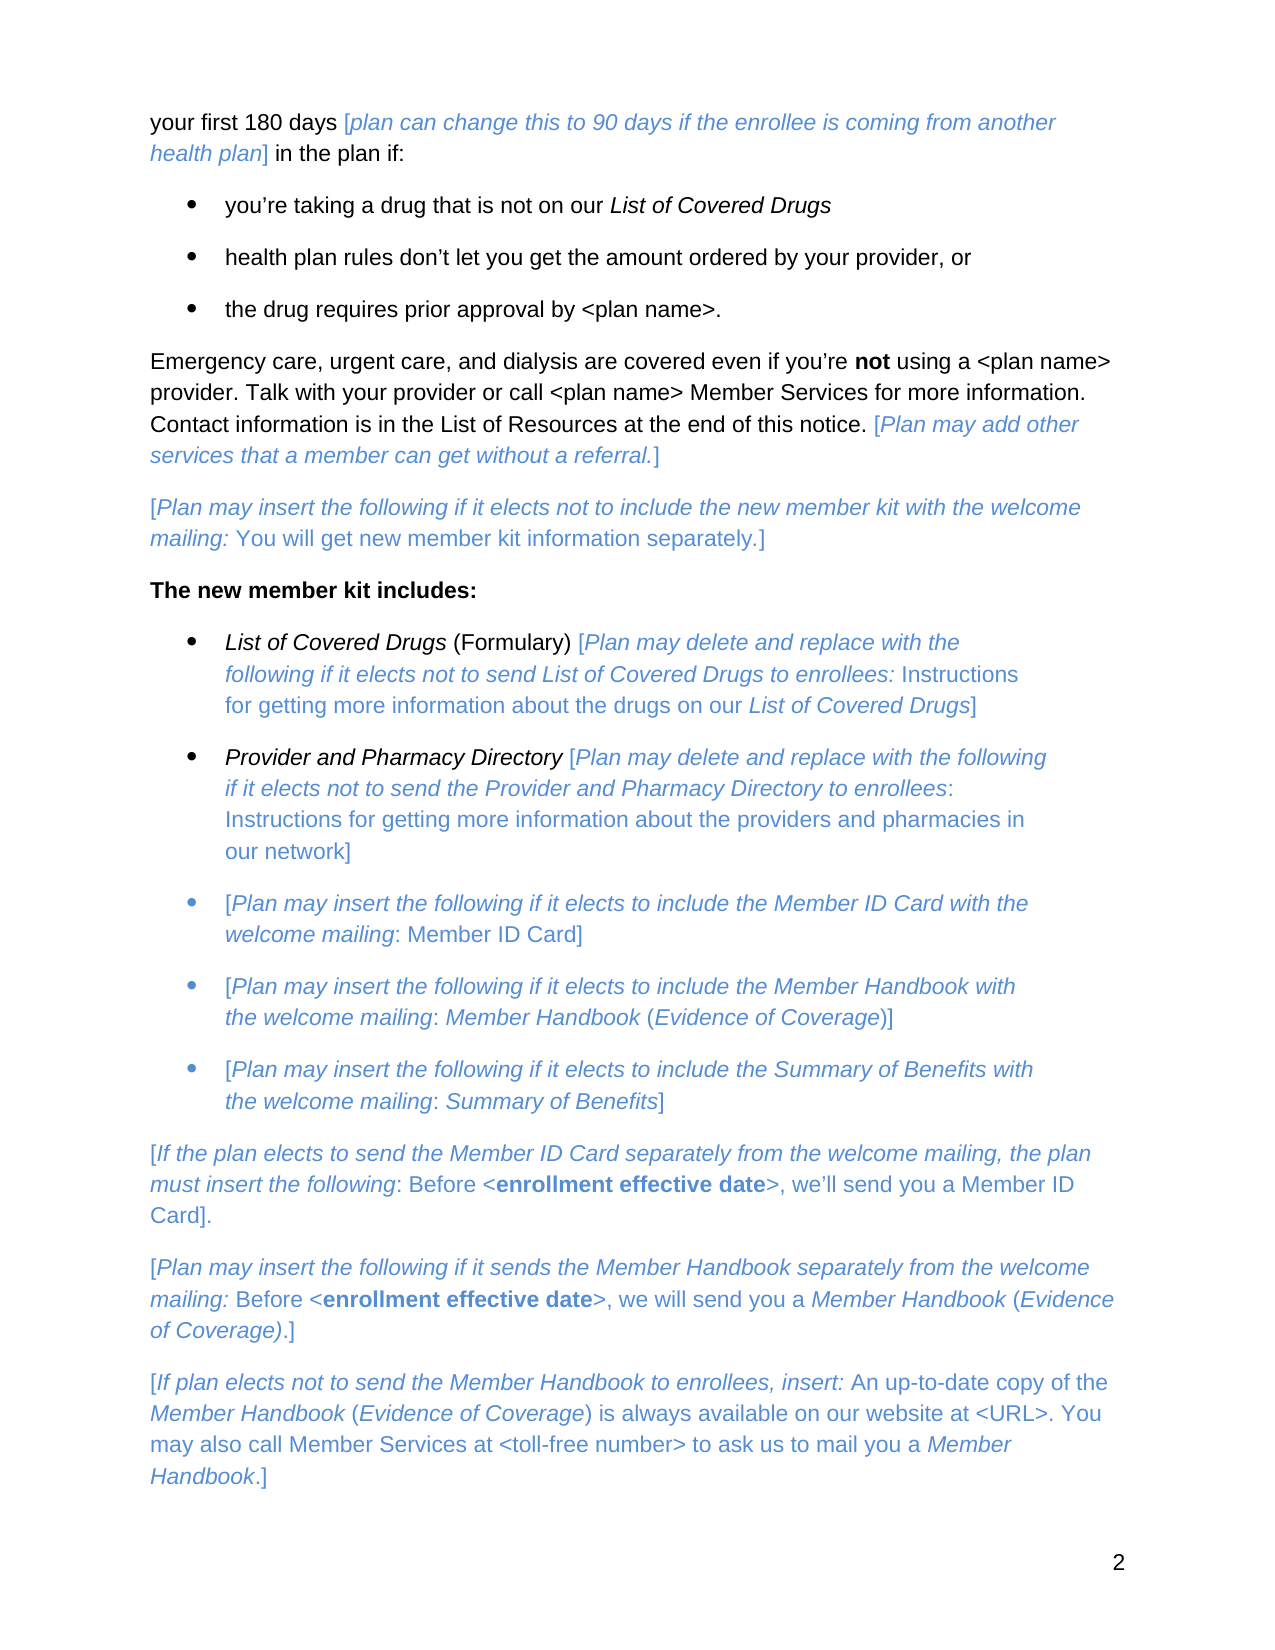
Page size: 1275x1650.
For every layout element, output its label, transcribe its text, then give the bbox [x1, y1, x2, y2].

list you’re taking a drug that is not on our List of Covered Drugs [187, 188, 1050, 219]
text [Plan may insert the following if it elects not to include the new member kit with the welcome mailing: You will get new member kit information separately.] [150, 490, 1125, 553]
list Emergency care, urgent care, and dialysis are covered even if you’re not using a <plan name> provider. Talk with your provider or call <plan name> Member Services for more information. Contact information is in the List of Resources at the end of this notice. [Plan may add other services that a member can get without a referral.] [150, 344, 1125, 469]
list Provider and Pharmacy Directory [Plan may delete and replace with the following if it elects not to send the Provider and Pharmacy Directory to enrollees: Instructions for getting more information about the providers and pharmacies in our network] [187, 740, 1050, 865]
subtitle The new member kit includes: [150, 574, 1125, 605]
text [If the plan elects to send the Member ID Card separately from the welcome mailing, the plan must insert the following: Before <enrollment effective date>, we’ll send you a Member ID Card]. [150, 1136, 1125, 1230]
list List of Covered Drugs (Formulary) [Plan may delete and replace with the following if it elects not to send List of Covered Drugs to enrollees: Instructions for getting more information about the drugs on our List of Covered Drugs] [187, 626, 1050, 719]
list health plan rules don’t let you get the amount ordered by your provider, or [187, 240, 1050, 272]
text [Plan may insert the following if it sends the Member Handbook separately from the welcome mailing: Before <enrollment effective date>, we will send you a Member Handbook (Evidence of Coverage).] [150, 1251, 1125, 1344]
text [If plan elects not to send the Member Handbook to enrollees, insert: An up-to-date copy of the Member Handbook (Evidence of Coverage) is always available on our website at <URL>. You may also call Member Services at <toll-free number> to ask us to mail you a Member Handbook.] [150, 1365, 1125, 1490]
list [Plan may insert the following if it elects to include the Member Handbook with the welcome mailing: Member Handbook (Evidence of Coverage)] [187, 969, 1050, 1032]
list [Plan may insert the following if it elects to include the Member ID Card with the welcome mailing: Member ID Card] [187, 886, 1050, 949]
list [150, 105, 1125, 167]
list the drug requires prior approval by <plan name>. [187, 292, 1050, 324]
list [Plan may insert the following if it elects to include the Summary of Benefits with the welcome mailing: Summary of Benefits] [187, 1053, 1050, 1115]
